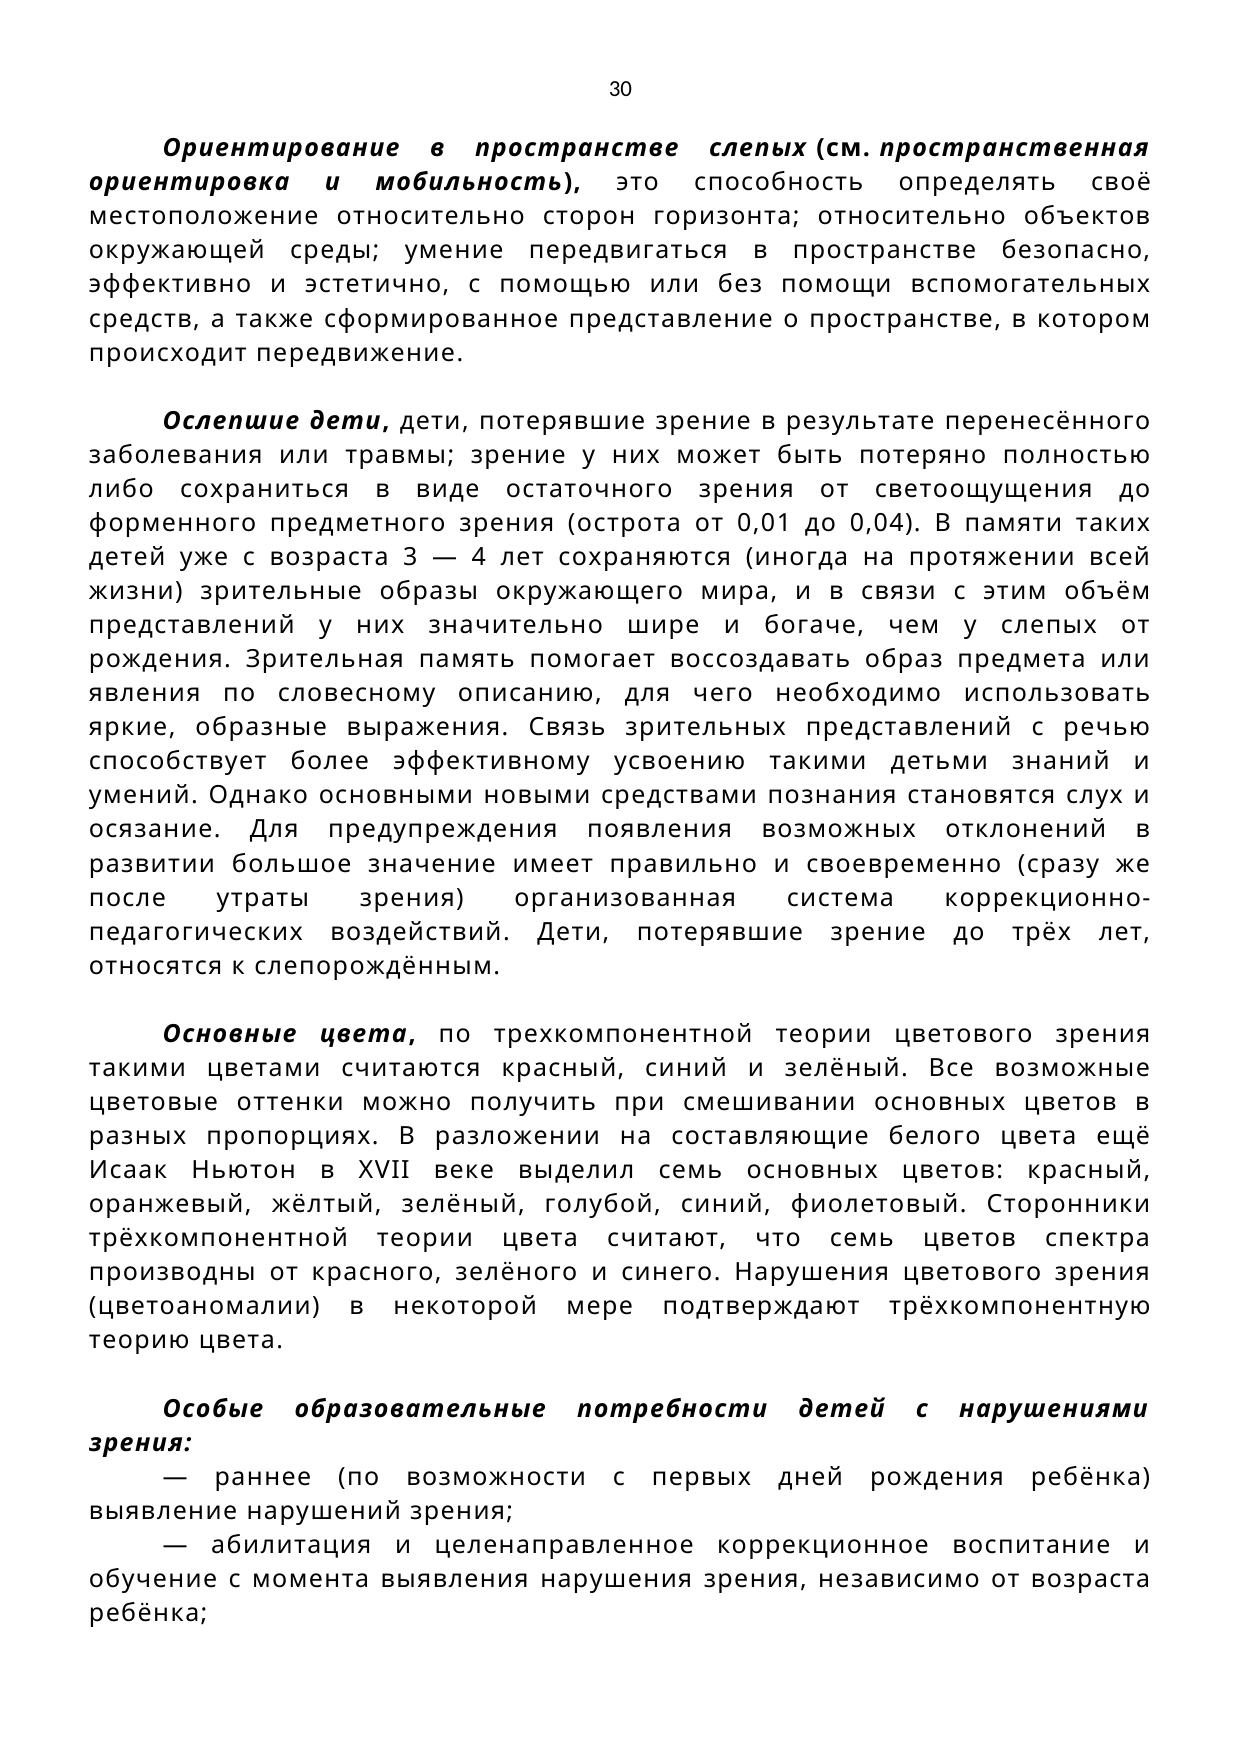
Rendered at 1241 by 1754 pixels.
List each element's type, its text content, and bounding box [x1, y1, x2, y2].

text Основные цвета, по трехкомпонентной теории цветового зрения такими цветами считаются красный, синий и зелёный. Все возможные цветовые оттенки можно получить при смешивании основных цветов в разных пропорциях. В разложении на составляющие белого цвета ещё Исаак Ньютон в XVII веке выделил семь основных цветов: красный, оранжевый, жёлтый, зелёный, голубой, синий, фиолетовый. Сторонники трёхкомпонентной теории цвета считают, что семь цветов спектра производны от красного, зелёного и синего. Нарушения цветового зрения (цветоаномалии) в некоторой мере подтверждают трёхкомпонентную теорию цвета. [89, 1016, 1152, 1356]
text — абилитация и целенаправленное коррекционное воспитание и обучение с момента выявления нарушения зрения, независимо от возраста ребёнка; [89, 1526, 1152, 1629]
text Ориентирование в пространстве слепых (см. пространственная ориентировка и мобильность), это способность определять своё местоположение относительно сторон горизонта; относительно объектов окружающей среды; умение передвигаться в пространстве безопасно, эффективно и эстетично, с помощью или без помощи вспомогательных средств, а также сформированное представление о пространстве, в котором происходит передвижение. [89, 130, 1152, 368]
text — раннее (по возможности с первых дней рождения ребёнка) выявление нарушений зрения; [89, 1458, 1152, 1526]
text Ослепшие дети, дети, потерявшие зрение в результате перенесённого заболевания или травмы; зрение у них может быть потеряно полностью либо сохраниться в виде остаточного зрения от светоощущения до форменного предметного зрения (острота от 0,01 до 0,04). В памяти таких детей уже с возраста 3 — 4 лет сохраняются (иногда на протяжении всей жизни) зрительные образы окружающего мира, и в связи с этим объём представлений у них значительно шире и богаче, чем у слепых от рождения. Зрительная память помогает воссоздавать образ предмета или явления по словесному описанию, для чего необходимо использовать яркие, образные выражения. Связь зрительных представлений с речью способствует более эффективному усвоению такими детьми знаний и умений. Однако основными новыми средствами познания становятся слух и осязание. Для предупреждения появления возможных отклонений в развитии большое значение имеет правильно и своевременно (сразу же после утраты зрения) организованная система коррекционно-педагогических воздействий. Дети, потерявшие зрение до трёх лет, относятся к слепорождённым. [89, 402, 1152, 981]
text Особые образовательные потребности детей с нарушениями зрения: [89, 1390, 1152, 1458]
